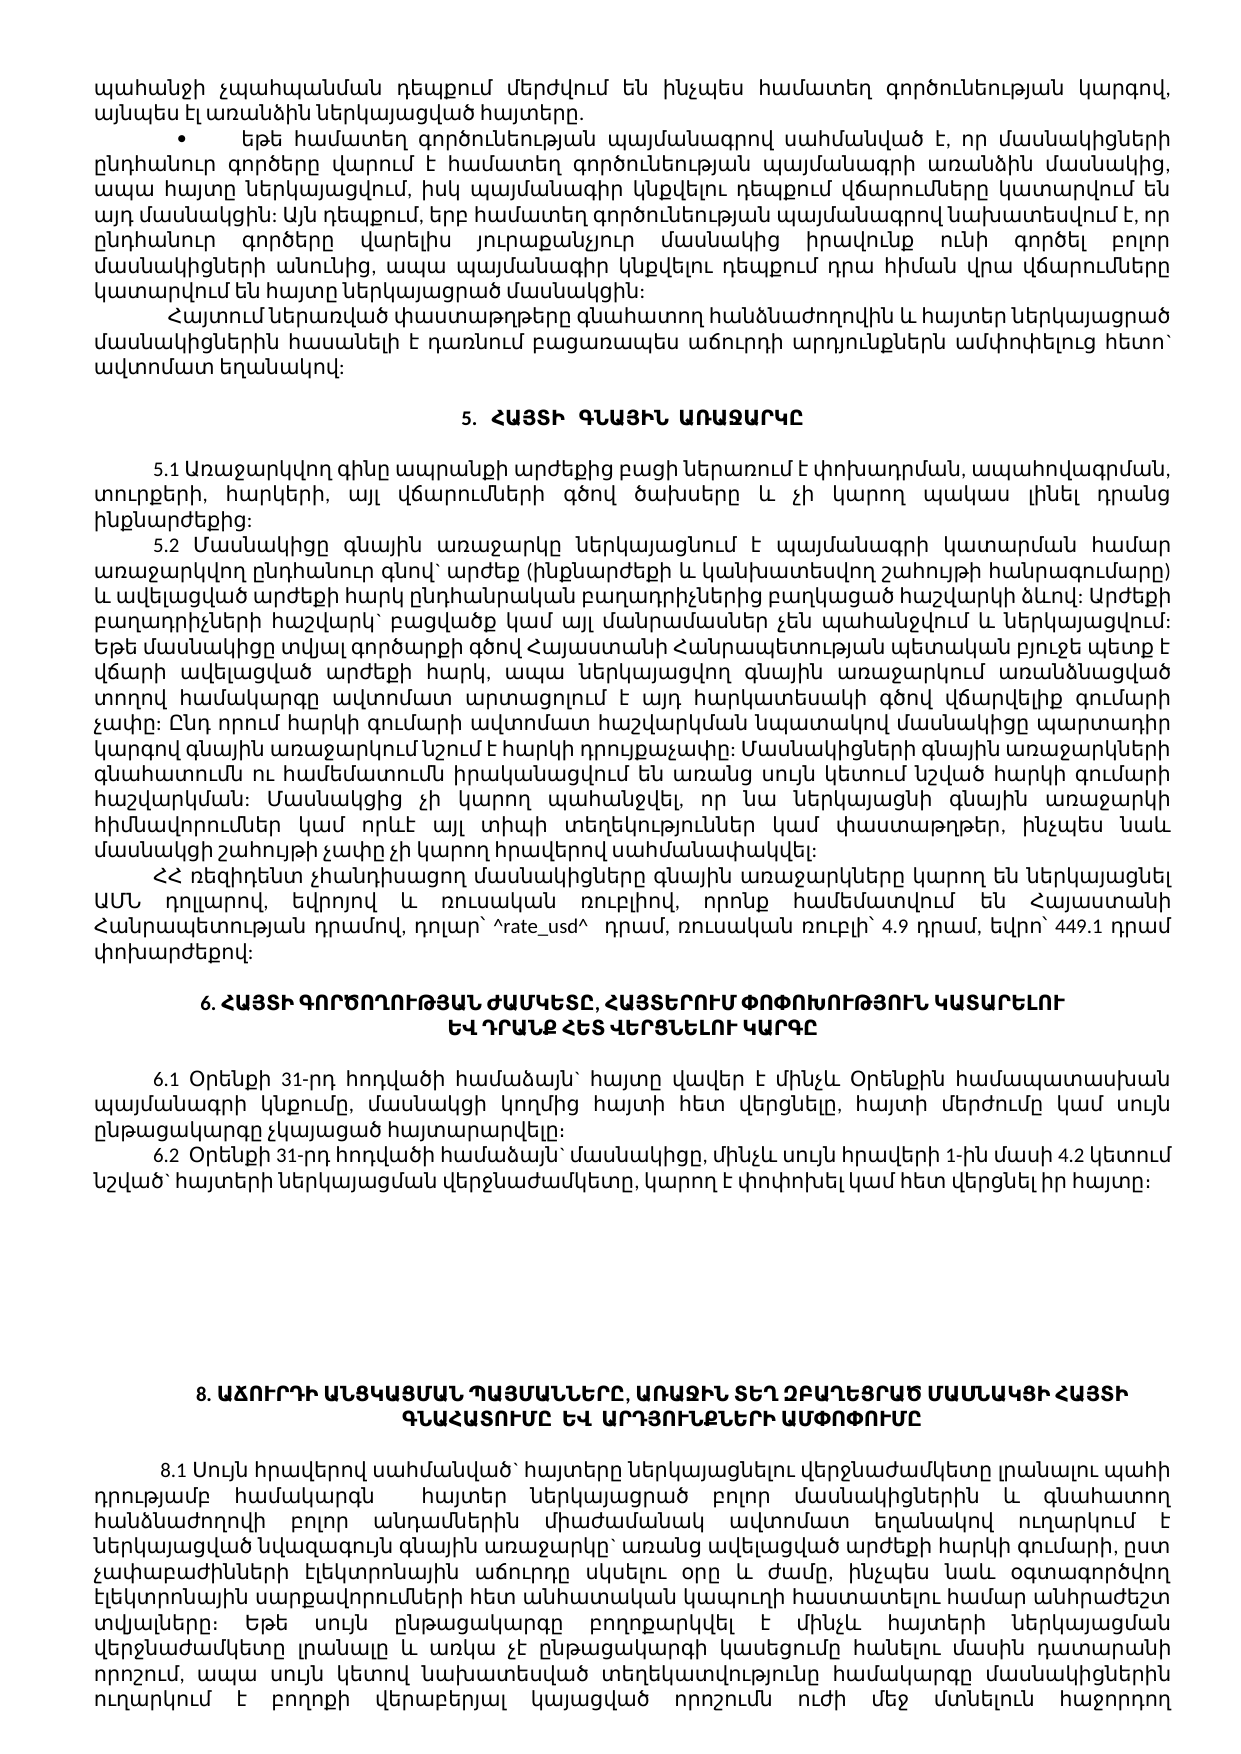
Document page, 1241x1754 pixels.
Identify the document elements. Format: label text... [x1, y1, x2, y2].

list եթե համատեղ գործունեության պայմանագրով սահմանված է, որ մասնակիցների ընդհանուր գործերը վարում է համատեղ գործունեության պայմանագրի առանձին մասնակից, ապա հայտը ներկայացվում, իսկ պայմանագիր կնքվելու դեպքում վճարումները կատարվում են այդ մասնակցին: Այն դեպքում, երբ համատեղ գործունեության պայմանագրով նախատեսվում է, որ ընդհանուր գործերը վարելիս յուրաքանչյուր մասնակից իրավունք ունի գործել բոլոր մասնակիցների անունից, ապա պայմանագիր կնքվելու դեպքում դրա հիման վրա վճարումները կատարվում են հայտը ներկայացրած մասնակցին: [94, 126, 1171, 304]
text 6.1 Օրենքի 31-րդ հոդվածի համաձայն` հայտը վավեր է մինչև Օրենքին համապատասխան պայմանագրի կնքումը, մասնակցի կողմից հայտի հետ վերցնելը, հայտի մերժումը կամ սույն ընթացակարգը չկայացած հայտարարվելը։ [94, 1066, 1171, 1142]
text 5.1 Առաջարկվող գինը ապրանքի արժեքից բացի ներառում է փոխադրման, ապահովագրման, տուրքերի, հարկերի, այլ վճարումների գծով ծախսերը և չի կարող պակաս լինել դրանց ինքնարժեքից: [94, 456, 1171, 532]
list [94, 75, 1171, 126]
text ԵՎ ԴՐԱՆՔ ՀԵՏ ՎԵՐՑՆԵԼՈՒ ԿԱՐԳԸ [94, 1015, 1171, 1041]
text 8. ԱՃՈՒՐԴԻ ԱՆՑԿԱՑՄԱՆ ՊԱՅՄԱՆՆԵՐԸ, ԱՌԱՋԻՆ ՏԵՂ ԶԲԱՂԵՑՐԱԾ ՄԱՍՆԱԿՑԻ ՀԱՅՏԻ [94, 1381, 1171, 1407]
text 5. ՀԱՅՏԻ ԳՆԱՅԻՆ ԱՌԱՋԱՐԿԸ [94, 405, 1171, 431]
text Հայտում ներառված փաստաթղթերը գնահատող հանձնաժողովին և հայտեր ներկայացրած մասնակիցներին հասանելի է դառնում բացառապես աճուրդի արդյունքներն ամփոփելուց հետո` ավտոմատ եղանակով: [94, 304, 1171, 380]
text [94, 1457, 1171, 1712]
text ՀՀ ռեզիդենտ չհանդիսացող մասնակիցները գնային առաջարկները կարող են ներկայացնել ԱՄՆ դոլլարով, եվրոյով և ռուսական ռուբլիով, որոնք համեմատվում են Հայաստանի Հանրապետության դրամով, դոլար՝ ^rate_usd^ դրամ, ռուսական ռուբլի՝ 4.9 դրամ, եվրո՝ 449.1 դրամ փոխարժեքով: [94, 863, 1171, 964]
text 6.2 Օրենքի 31-րդ հոդվածի համաձայն` մասնակիցը, մինչև սույն հրավերի 1-ին մասի 4.2 կետում նշված` հայտերի ներկայացման վերջնաժամկետը, կարող է փոփոխել կամ հետ վերցնել իր հայտը։ [94, 1142, 1171, 1193]
text 5.2 Մասնակիցը գնային առաջարկը ներկայացնում է պայմանագրի կատարման համար առաջարկվող ընդհանուր գնով` արժեք (ինքնարժեքի և կանխատեսվող շահույթի հանրագումարը) և ավելացված արժեքի հարկ ընդհանրական բաղադրիչներից բաղկացած հաշվարկի ձևով: Արժեքի բաղադրիչների հաշվարկ` բացվածք կամ այլ մանրամասներ չեն պահանջվում և ներկայացվում: Եթե մասնակիցը տվյալ գործարքի գծով Հայաստանի Հանրապետության պետական բյուջե պետք է վճարի ավելացված արժեքի հարկ, ապա ներկայացվող գնային առաջարկում առանձնացված տողով համակարգը ավտոմատ արտացոլում է այդ հարկատեսակի գծով վճարվելիք գումարի չափը: Ընդ որում հարկի գումարի ավտոմատ հաշվարկման նպատակով մասնակիցը պարտադիր կարգով գնային առաջարկում նշում է հարկի դրույքաչափը: Մասնակիցների գնային առաջարկների գնահատումն ու համեմատումն իրականացվում են առանց սույն կետում նշված հարկի գումարի հաշվարկման: Մասնակցից չի կարող պահանջվել, որ նա ներկայացնի գնային առաջարկի հիմնավորումներ կամ որևէ այլ տիպի տեղեկություններ կամ փաստաթղթեր, ինչպես նաև մասնակցի շահույթի չափը չի կարող հրավերով սահմանափակվել: [94, 532, 1171, 863]
text ԳՆԱՀԱՏՈՒՄԸ ԵՎ ԱՐԴՅՈՒՆՔՆԵՐԻ ԱՄՓՈՓՈՒՄԸ [94, 1407, 1171, 1432]
text 6. ՀԱՅՏԻ ԳՈՐԾՈՂՈՒԹՅԱՆ ԺԱՄԿԵՏԸ, ՀԱՅՏԵՐՈՒՄ ՓՈՓՈԽՈՒԹՅՈՒՆ ԿԱՏԱՐԵԼՈՒ [94, 990, 1171, 1015]
